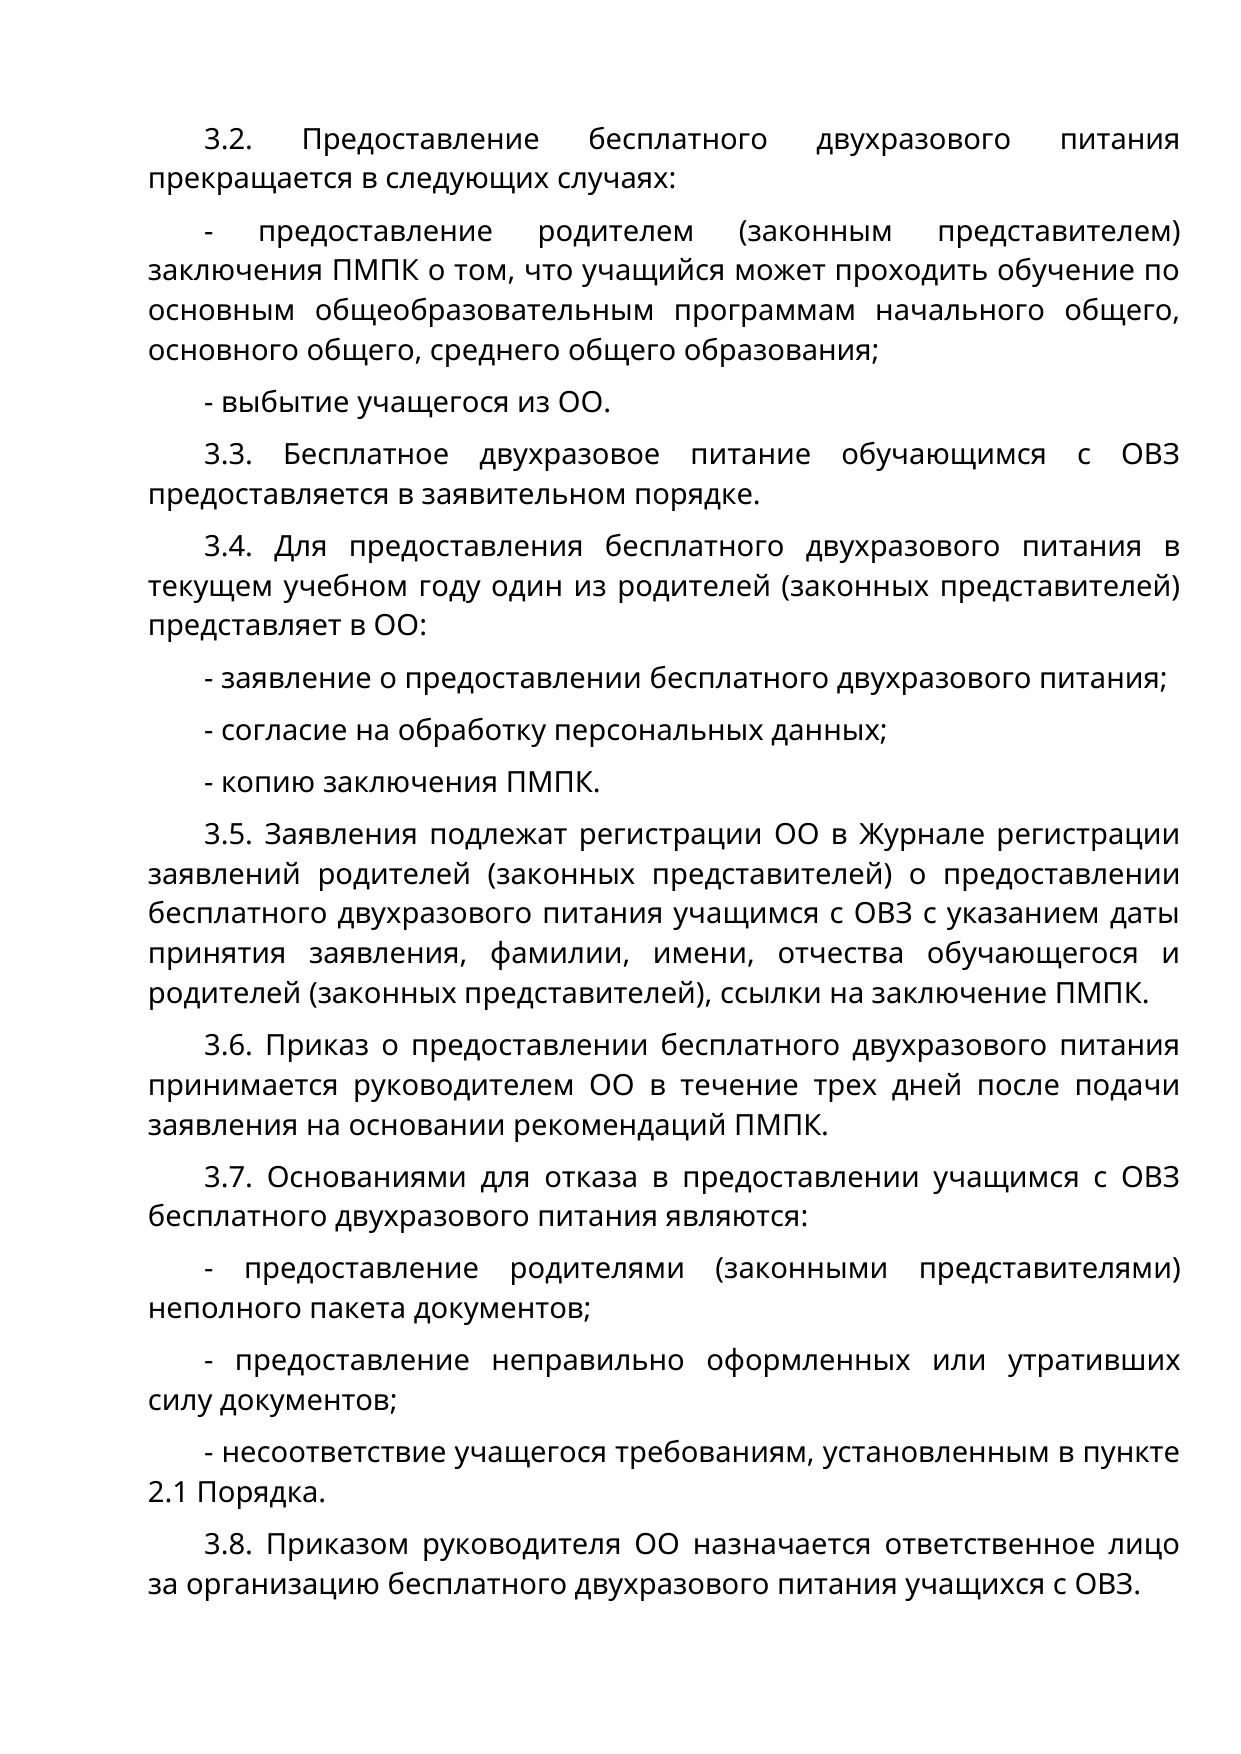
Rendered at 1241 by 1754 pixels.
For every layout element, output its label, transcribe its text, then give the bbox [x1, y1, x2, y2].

text - предоставление неправильно оформленных или утративших силу документов; [148, 1340, 1181, 1419]
text - предоставление родителями (законными представителями) неполного пакета документов; [148, 1248, 1181, 1327]
text 3.2. Предоставление бесплатного двухразового питания прекращается в следующих случаях: [148, 118, 1181, 197]
text 3.5. Заявления подлежат регистрации ОО в Журнале регистрации заявлений родителей (законных представителей) о предоставлении бесплатного двухразового питания учащимся с ОВЗ с указанием даты принятия заявления, фамилии, имени, отчества обучающегося и родителей (законных представителей), ссылки на заключение ПМПК. [148, 813, 1181, 1012]
text - заявление о предоставлении бесплатного двухразового питания; [148, 657, 1181, 697]
text 3.3. Бесплатное двухразовое питание обучающимся с ОВЗ предоставляется в заявительном порядке. [148, 433, 1181, 513]
text 3.8. Приказом руководителя ОО назначается ответственное лицо за организацию бесплатного двухразового питания учащихся с ОВЗ. [148, 1523, 1181, 1603]
text - копию заключения ПМПК. [148, 761, 1181, 801]
text - предоставление родителем (законным представителем) заключения ПМПК о том, что учащийся может проходить обучение по основным общеобразовательным программам начального общего, основного общего, среднего общего образования; [148, 210, 1181, 369]
text 3.7. Основаниями для отказа в предоставлении учащимся с ОВЗ бесплатного двухразового питания являются: [148, 1156, 1181, 1235]
text - несоответствие учащегося требованиям, установленным в пункте 2.1 Порядка. [148, 1432, 1181, 1511]
text - выбытие учащегося из ОО. [148, 381, 1181, 421]
text 3.4. Для предоставления бесплатного двухразового питания в текущем учебном году один из родителей (законных представителей) представляет в ОО: [148, 525, 1181, 644]
text - согласие на обработку персональных данных; [148, 709, 1181, 749]
text 3.6. Приказ о предоставлении бесплатного двухразового питания принимается руководителем ОО в течение трех дней после подачи заявления на основании рекомендаций ПМПК. [148, 1024, 1181, 1143]
